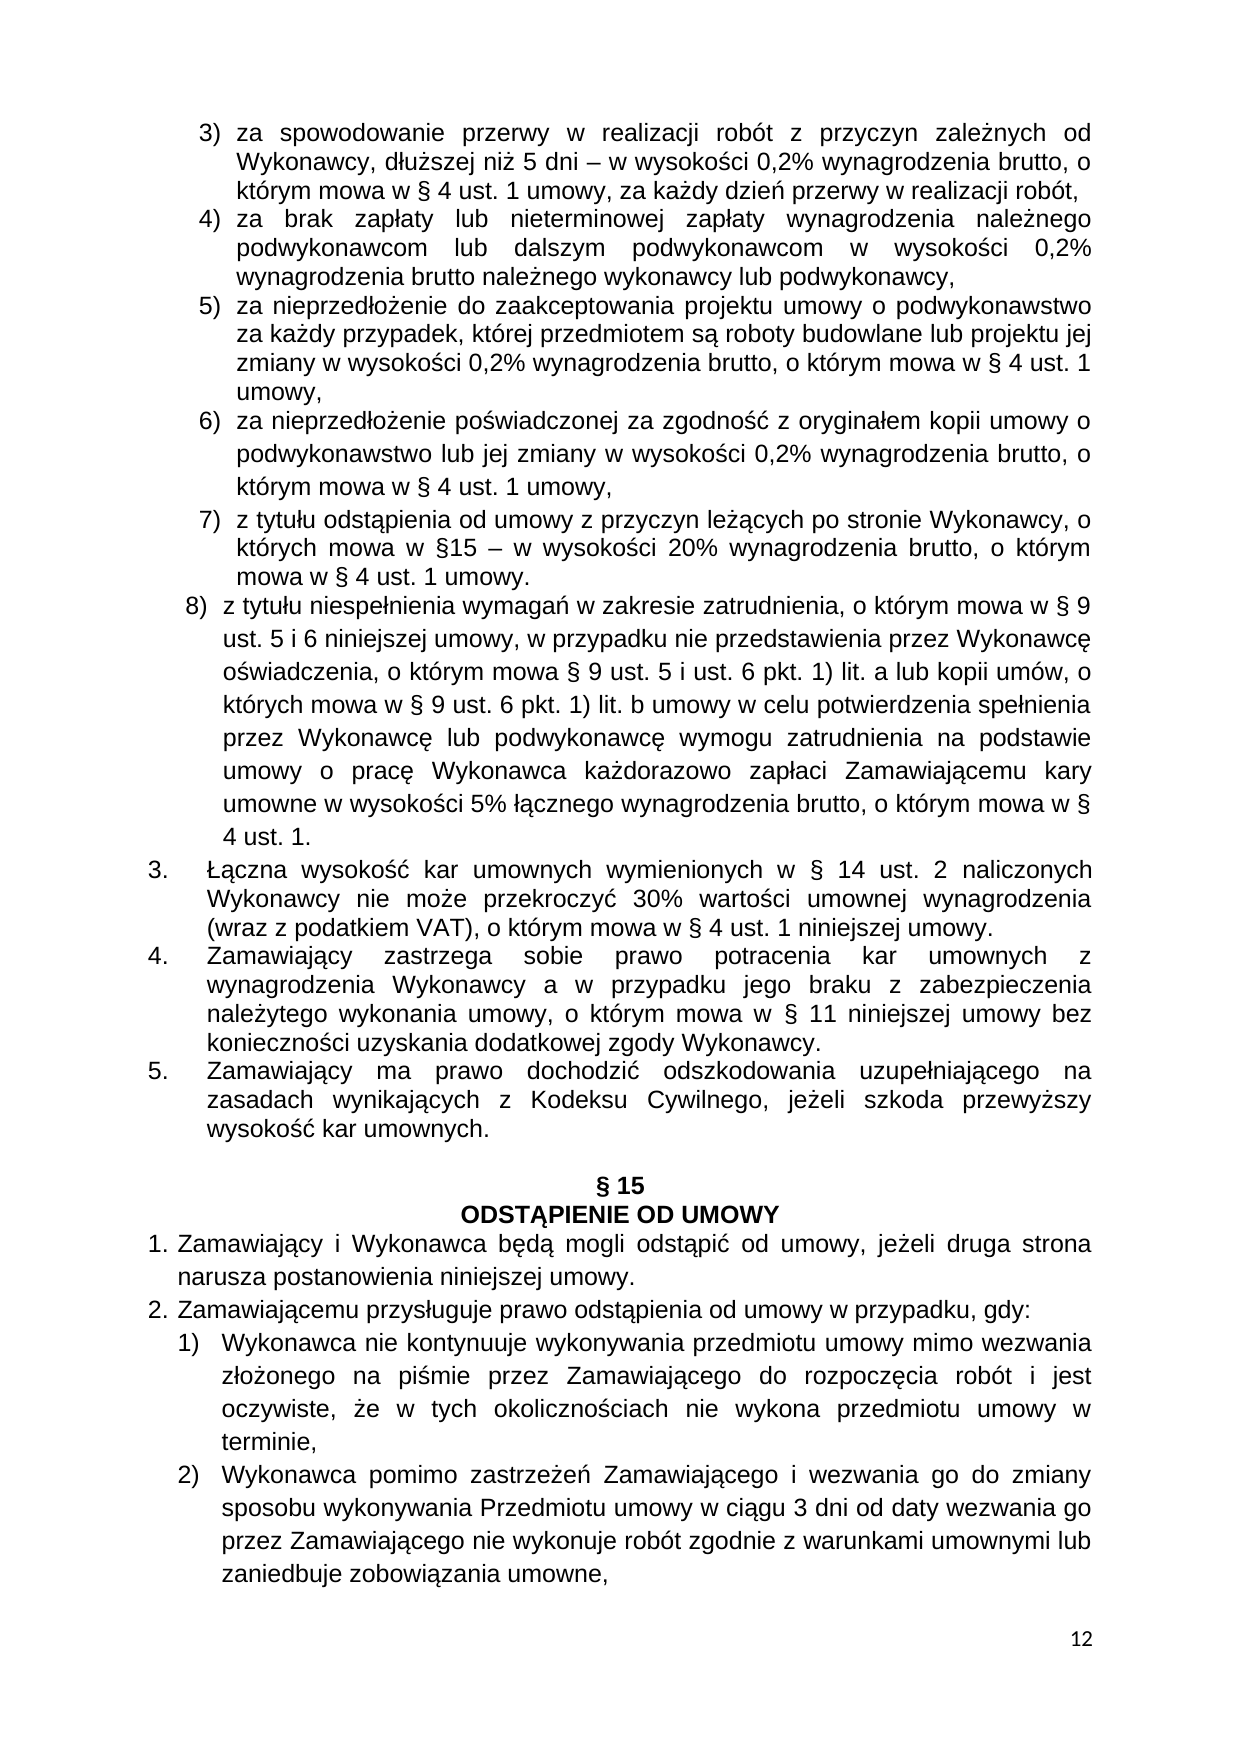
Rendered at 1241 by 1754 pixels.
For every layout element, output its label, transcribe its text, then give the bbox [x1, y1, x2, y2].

list za nieprzedłożenie do zaakceptowania projektu umowy o podwykonawstwo za każdy przypadek, której przedmiotem są roboty budowlane lub projektu jej zmiany w wysokości 0,2% wynagrodzenia brutto, o którym mowa w § 4 ust. 1 umowy, [199, 291, 1093, 406]
text § 15 [148, 1171, 1093, 1200]
list za brak zapłaty lub nieterminowej zapłaty wynagrodzenia należnego podwykonawcom lub dalszym podwykonawcom w wysokości 0,2% wynagrodzenia brutto należnego wykonawcy lub podwykonawcy, [199, 204, 1093, 291]
list za spowodowanie przerwy w realizacji robót z przyczyn zależnych od Wykonawcy, dłuższej niż 5 dni – w wysokości 0,2% wynagrodzenia brutto, o którym mowa w § 4 ust. 1 umowy, za każdy dzień przerwy w realizacji robót, [199, 118, 1093, 204]
list z tytułu niespełnienia wymagań w zakresie zatrudnienia, o którym mowa w § 9 ust. 5 i 6 niniejszej umowy, w przypadku nie przedstawienia przez Wykonawcę oświadczenia, o którym mowa § 9 ust. 5 i ust. 6 pkt. 1) lit. a lub kopii umów, o których mowa w § 9 ust. 6 pkt. 1) lit. b umowy w celu potwierdzenia spełnienia przez Wykonawcę lub podwykonawcę wymogu zatrudnienia na podstawie umowy o pracę Wykonawca każdorazowo zapłaci Zamawiającemu kary umowne w wysokości 5% łącznego wynagrodzenia brutto, o którym mowa w § 4 ust. 1. [185, 591, 1093, 851]
list Zamawiającemu przysługuje prawo odstąpienia od umowy w przypadku, gdy: [148, 1295, 1093, 1324]
text ODSTĄPIENIE OD UMOWY [148, 1200, 1093, 1229]
list z tytułu odstąpienia od umowy z przyczyn leżących po stronie Wykonawcy, o których mowa w §15 – w wysokości 20% wynagrodzenia brutto, o którym mowa w § 4 ust. 1 umowy. [199, 505, 1093, 591]
list Zamawiający zastrzega sobie prawo potracenia kar umownych z wynagrodzenia Wykonawcy a w przypadku jego braku z zabezpieczenia należytego wykonania umowy, o którym mowa w § 11 niniejszej umowy bez konieczności uzyskania dodatkowej zgody Wykonawcy. [148, 941, 1093, 1056]
list Zamawiający ma prawo dochodzić odszkodowania uzupełniającego na zasadach wynikających z Kodeksu Cywilnego, jeżeli szkoda przewyższy wysokość kar umownych. [148, 1056, 1093, 1143]
list za nieprzedłożenie poświadczonej za zgodność z oryginałem kopii umowy o podwykonawstwo lub jej zmiany w wysokości 0,2% wynagrodzenia brutto, o którym mowa w § 4 ust. 1 umowy, [199, 406, 1093, 500]
list Wykonawca nie kontynuuje wykonywania przedmiotu umowy mimo wezwania złożonego na piśmie przez Zamawiającego do rozpoczęcia robót i jest oczywiste, że w tych okolicznościach nie wykona przedmiotu umowy w terminie, [177, 1328, 1093, 1456]
list Wykonawca pomimo zastrzeżeń Zamawiającego i wezwania go do zmiany sposobu wykonywania Przedmiotu umowy w ciągu 3 dni od daty wezwania go przez Zamawiającego nie wykonuje robót zgodnie z warunkami umownymi lub zaniedbuje zobowiązania umowne, [177, 1460, 1093, 1588]
list Łączna wysokość kar umownych wymienionych w § 14 ust. 2 naliczonych Wykonawcy nie może przekroczyć 30% wartości umownej wynagrodzenia (wraz z podatkiem VAT), o którym mowa w § 4 ust. 1 niniejszej umowy. [148, 855, 1093, 941]
list Zamawiający i Wykonawca będą mogli odstąpić od umowy, jeżeli druga strona narusza postanowienia niniejszej umowy. [148, 1229, 1093, 1291]
